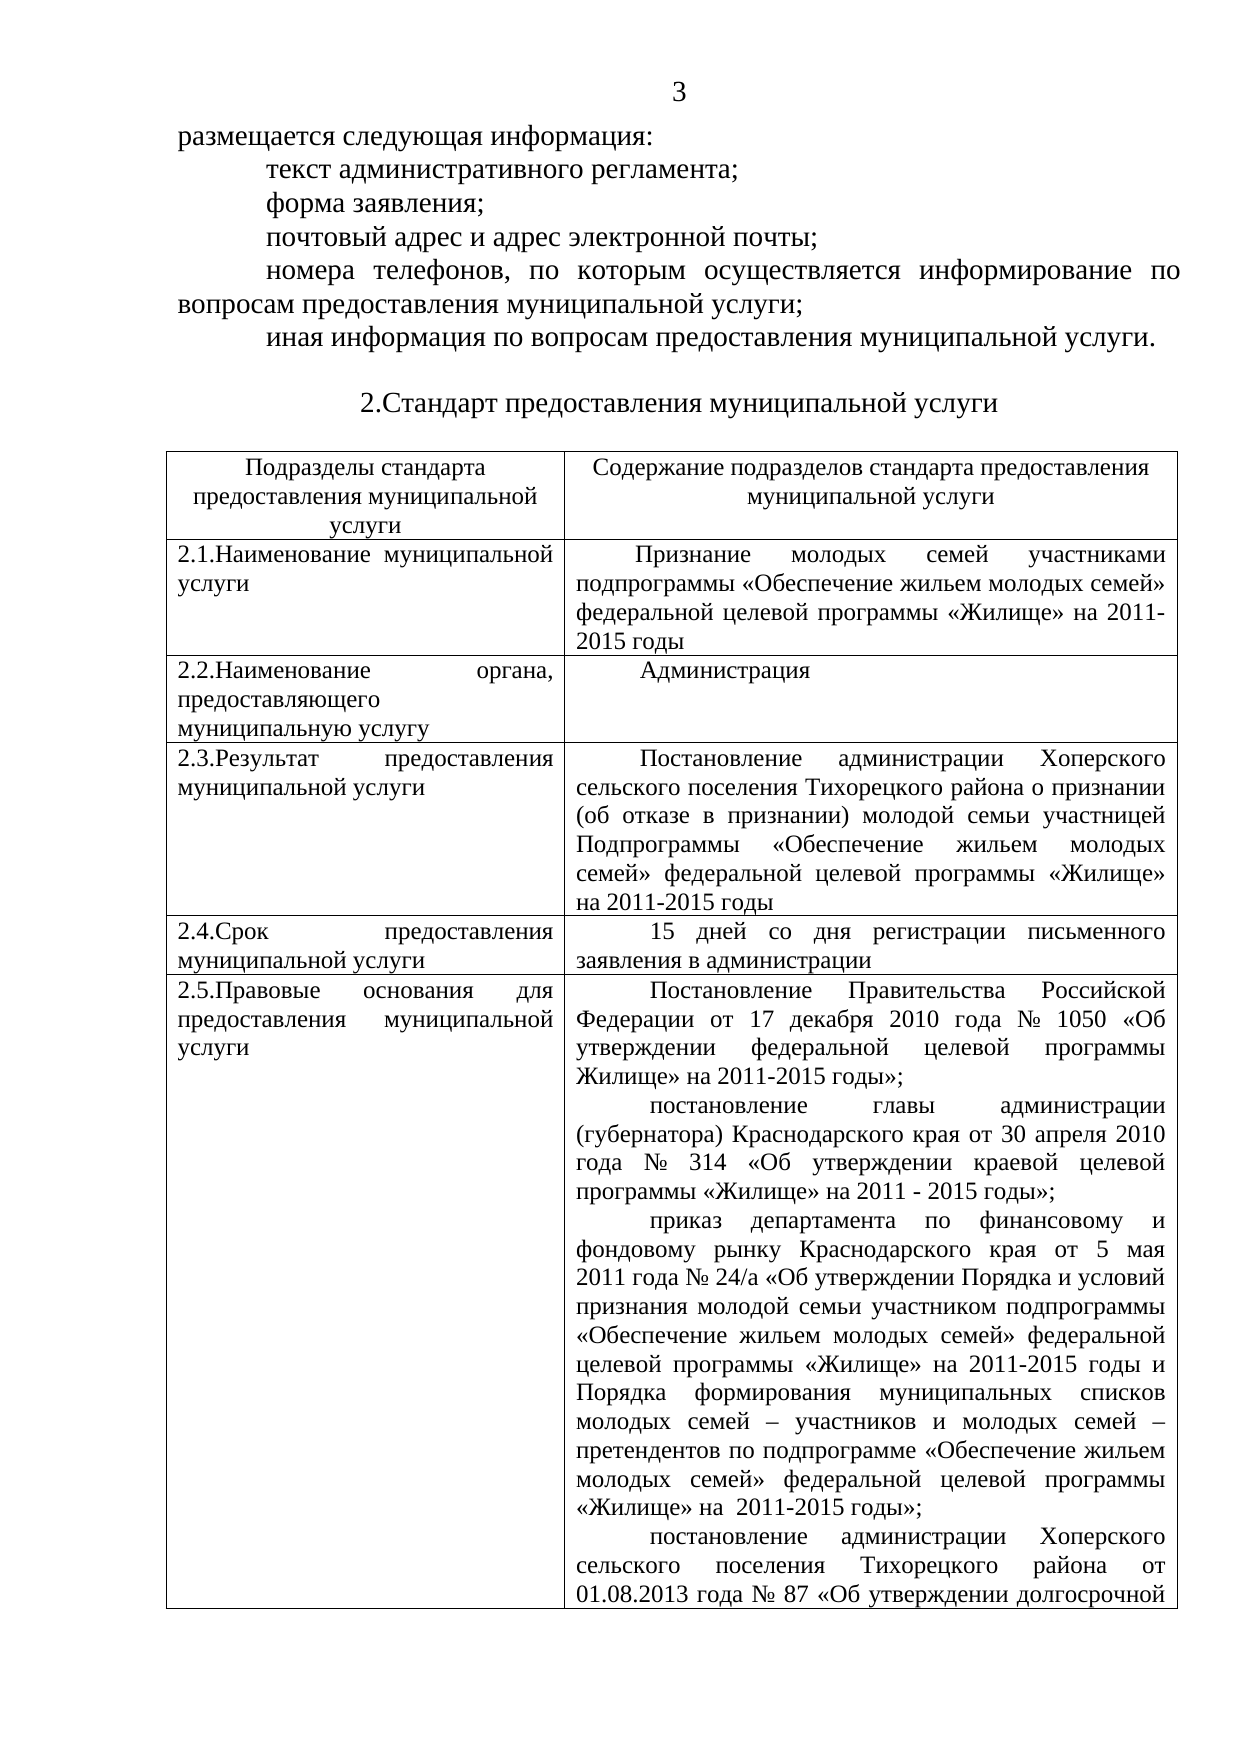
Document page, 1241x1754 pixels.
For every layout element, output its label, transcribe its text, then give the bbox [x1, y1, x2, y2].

text 2.Стандарт предоставления муниципальной услуги [177, 385, 1181, 419]
table_cell 2.4.Срок предоставления муниципальной услуги [167, 916, 564, 974]
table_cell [565, 975, 1177, 1607]
table_cell Признание молодых семей участниками подпрограммы «Обеспечение жильем молодых семей» федеральной целевой программы «Жилище» на 2011-2015 годы [565, 540, 1177, 654]
table_cell 15 дней со дня регистрации письменного заявления в администрации [565, 916, 1177, 974]
table_cell Администрация [565, 656, 1177, 742]
text почтовый адрес и адрес электронной почты; [177, 219, 1181, 252]
text иная информация по вопросам предоставления муниципальной услуги. [177, 319, 1181, 353]
text номера телефонов, по которым осуществляется информирование по вопросам предоставления муниципальной услуги; [177, 252, 1181, 319]
table_header Содержание подразделов стандарта предоставления муниципальной услуги [565, 452, 1177, 538]
table_cell 2.2.Наименование органа, предоставляющего муниципальную услугу [167, 656, 564, 742]
table_header Подразделы стандарта предоставления муниципальной услуги [167, 452, 564, 538]
table_cell 2.3.Результат предоставления муниципальной услуги [167, 743, 564, 915]
text размещается следующая информация: [177, 118, 1181, 152]
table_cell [167, 975, 564, 1607]
table_cell Постановление администрации Хоперского сельского поселения Тихорецкого района о признании (об отказе в признании) молодой семьи участницей Подпрограммы «Обеспечение жильем молодых семей» федеральной целевой программы «Жилище» на 2011-2015 годы [565, 743, 1177, 915]
text текст административного регламента; [177, 152, 1181, 185]
table_cell 2.1.Наименование муниципальной услуги [167, 540, 564, 654]
text форма заявления; [177, 185, 1181, 219]
